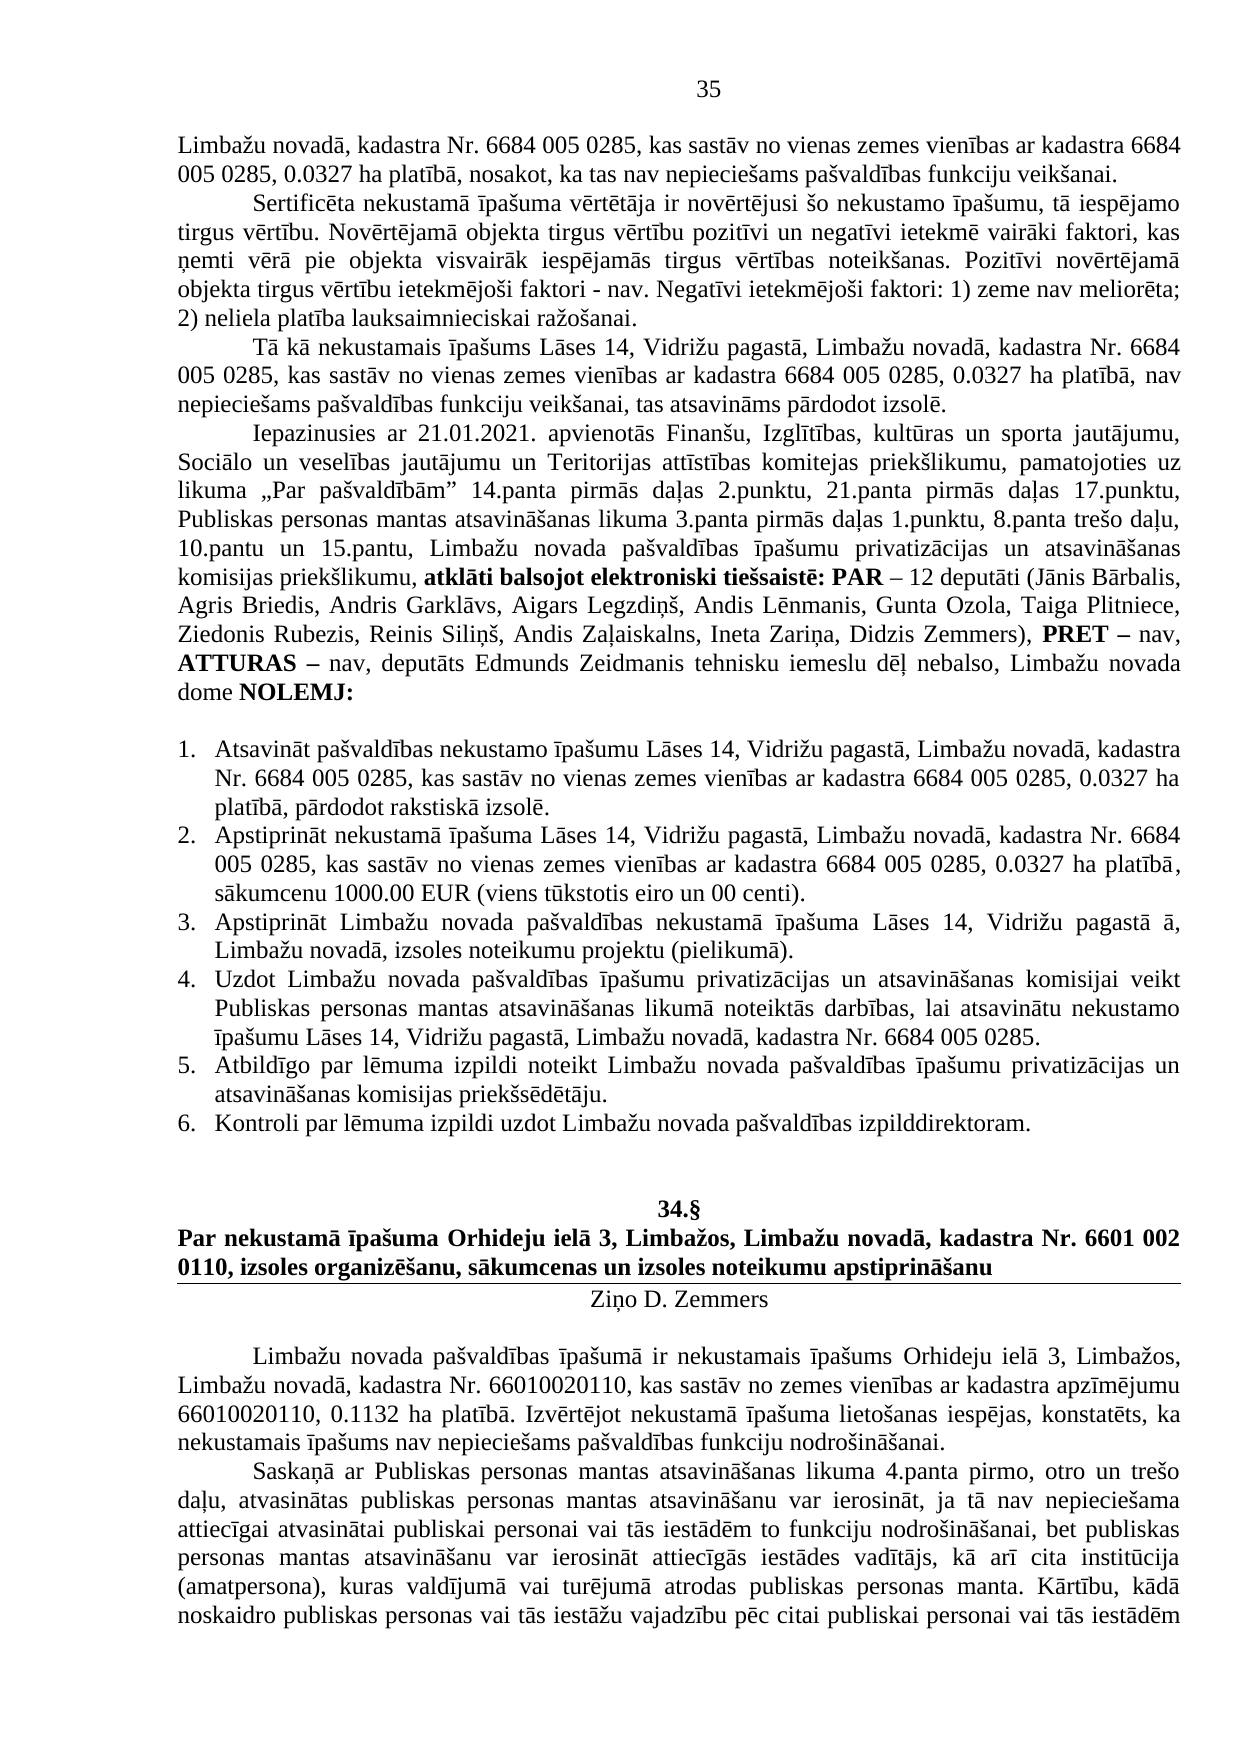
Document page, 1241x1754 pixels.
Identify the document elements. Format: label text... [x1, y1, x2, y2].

list Apstiprināt Limbažu novada pašvaldības nekustamā īpašuma Lāses 14, Vidrižu pagastā ā, Limbažu novadā, izsoles noteikumu projektu (pielikumā). [177, 907, 1181, 964]
list Atsavināt pašvaldības nekustamo īpašumu Lāses 14, Vidrižu pagastā, Limbažu novadā, kadastra Nr. 6684 005 0285, kas sastāv no vienas zemes vienības ar kadastra 6684 005 0285, 0.0327 ha platībā, pārdodot rakstiskā izsolē. [177, 734, 1181, 821]
text Iepazinusies ar 21.01.2021. apvienotās Finanšu, Izglītības, kultūras un sporta jautājumu, Sociālo un veselības jautājumu un Teritorijas attīstības komitejas priekšlikumu, pamatojoties uz likuma „Par pašvaldībām” 14.panta pirmās daļas 2.punktu, 21.panta pirmās daļas 17.punktu, Publiskas personas mantas atsavināšanas likuma 3.panta pirmās daļas 1.punktu, 8.panta trešo daļu, 10.pantu un 15.pantu, Limbažu novada pašvaldības īpašumu privatizācijas un atsavināšanas komisijas priekšlikumu, atklāti balsojot elektroniski tiešsaistē: PAR – 12 deputāti (Jānis Bārbalis, Agris Briedis, Andris Garklāvs, Aigars Legzdiņš, Andis Lēnmanis, Gunta Ozola, Taiga Plitniece, Ziedonis Rubezis, Reinis Siliņš, Andis Zaļaiskalns, Ineta Zariņa, Didzis Zemmers), PRET – nav, ATTURAS – nav, deputāts Edmunds Zeidmanis tehnisku iemeslu dēļ nebalso, Limbažu novada dome NOLEMJ: [177, 418, 1181, 706]
text Tā kā nekustamais īpašums Lāses 14, Vidrižu pagastā, Limbažu novadā, kadastra Nr. 6684 005 0285, kas sastāv no vienas zemes vienības ar kadastra 6684 005 0285, 0.0327 ha platībā, nav nepieciešams pašvaldības funkciju veikšanai, tas atsavināms pārdodot izsolē. [177, 332, 1181, 418]
text 34.§ [177, 1194, 1181, 1223]
list Uzdot Limbažu novada pašvaldības īpašumu privatizācijas un atsavināšanas komisijai veikt Publiskas personas mantas atsavināšanas likumā noteiktās darbības, lai atsavinātu nekustamo īpašumu Lāses 14, Vidrižu pagastā, Limbažu novadā, kadastra Nr. 6684 005 0285. [177, 964, 1181, 1051]
text Par nekustamā īpašuma Orhideju ielā 3, Limbažos, Limbažu novadā, kadastra Nr. 6601 002 0110, izsoles organizēšanu, sākumcenas un izsoles noteikumu apstiprināšanu [177, 1223, 1181, 1283]
text Sertificēta nekustamā īpašuma vērtētāja ir novērtējusi šo nekustamo īpašumu, tā iespējamo tirgus vērtību. Novērtējamā objekta tirgus vērtību pozitīvi un negatīvi ietekmē vairāki faktori, kas ņemti vērā pie objekta visvairāk iespējamās tirgus vērtības noteikšanas. Pozitīvi novērtējamā objekta tirgus vērtību ietekmējoši faktori - nav. Negatīvi ietekmējoši faktori: 1) zeme nav meliorēta; 2) neliela platība lauksaimnieciskai ražošanai. [177, 188, 1181, 332]
list Apstiprināt nekustamā īpašuma Lāses 14, Vidrižu pagastā, Limbažu novadā, kadastra Nr. 6684 005 0285, kas sastāv no vienas zemes vienības ar kadastra 6684 005 0285, 0.0327 ha platībā, sākumcenu 1000.00 EUR (viens tūkstotis eiro un 00 centi). [177, 821, 1181, 907]
text Ziņo D. Zemmers [177, 1284, 1181, 1312]
list Atbildīgo par lēmuma izpildi noteikt Limbažu novada pašvaldības īpašumu privatizācijas un atsavināšanas komisijas priekšsēdētāju. [177, 1051, 1181, 1108]
text Limbažu novada pašvaldības īpašumā ir nekustamais īpašums Orhideju ielā 3, Limbažos, Limbažu novadā, kadastra Nr. 66010020110, kas sastāv no zemes vienības ar kadastra apzīmējumu 66010020110, 0.1132 ha platībā. Izvērtējot nekustamā īpašuma lietošanas iespējas, konstatēts, ka nekustamais īpašums nav nepieciešams pašvaldības funkciju nodrošināšanai. [177, 1341, 1181, 1456]
list Kontroli par lēmuma izpildi uzdot Limbažu novada pašvaldības izpilddirektoram. [177, 1108, 1181, 1137]
